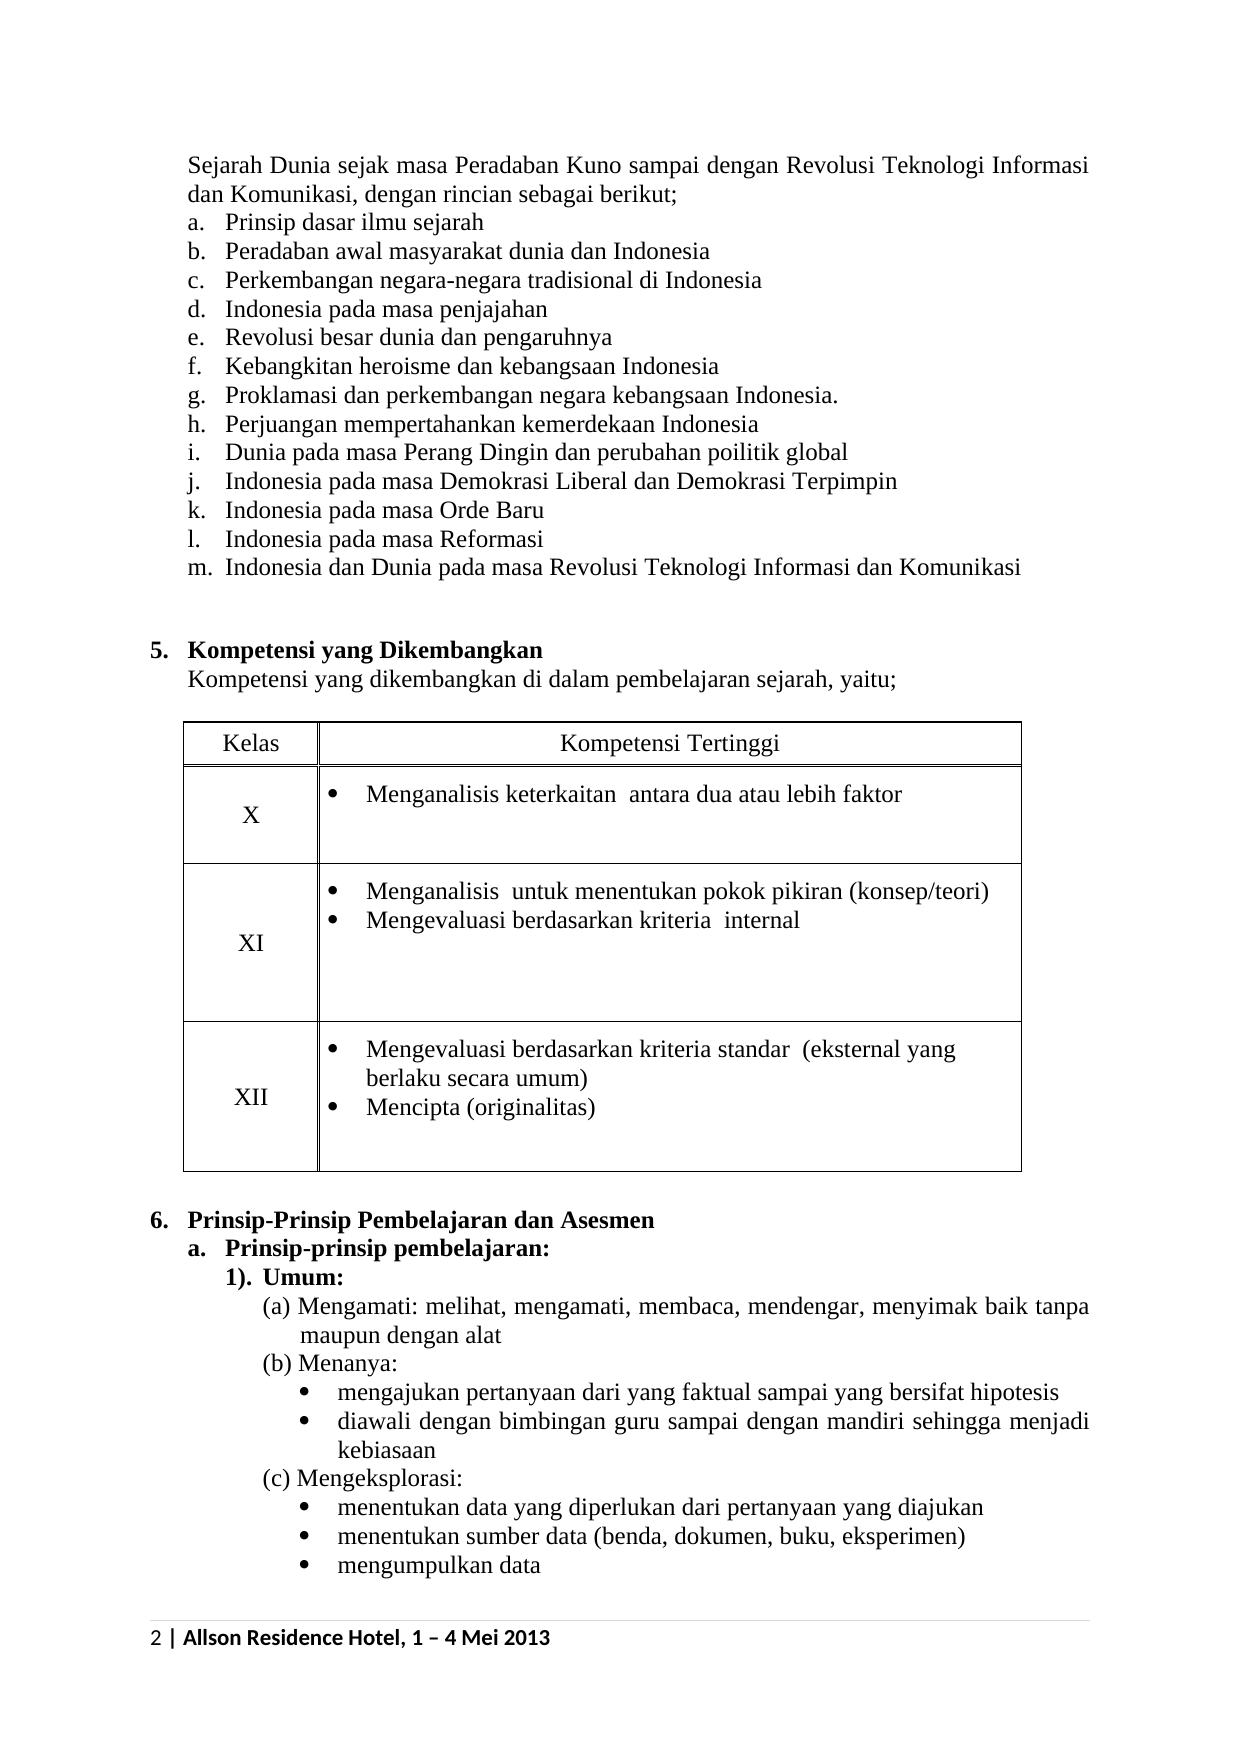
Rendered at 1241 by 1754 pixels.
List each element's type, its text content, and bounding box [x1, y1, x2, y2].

list Perkembangan negara-negara tradisional di Indonesia [187, 265, 1090, 294]
text Kompetensi yang dikembangkan di dalam pembelajaran sejarah, yaitu; [187, 664, 1090, 693]
list menentukan data yang diperlukan dari pertanyaan yang diajukan [300, 1492, 1090, 1521]
table_cell X [184, 767, 317, 862]
list Revolusi besar dunia dan pengaruhnya [187, 322, 1090, 351]
text (a) Mengamati: melihat, mengamati, membaca, mendengar, menyimak baik tanpa maupun dengan alat [262, 1291, 1090, 1348]
list Peradaban awal masyarakat dunia dan Indonesia [187, 236, 1090, 265]
list Proklamasi dan perkembangan negara kebangsaan Indonesia. [187, 380, 1090, 409]
list Prinsip-Prinsip Pembelajaran dan Asesmen [150, 1205, 1090, 1233]
list Dunia pada masa Perang Dingin dan perubahan poilitik global [187, 437, 1090, 466]
list Indonesia pada masa penjajahan [187, 294, 1090, 322]
list Indonesia pada masa Demokrasi Liberal dan Demokrasi Terpimpin [187, 466, 1090, 495]
table_cell XII [184, 1022, 317, 1171]
table_header Kompetensi Tertinggi [320, 723, 1021, 763]
table_cell XI [184, 864, 317, 1021]
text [187, 150, 1090, 207]
list Indonesia pada masa Orde Baru [187, 495, 1090, 524]
list Prinsip-prinsip pembelajaran: [187, 1233, 1090, 1262]
list mengumpulkan data [300, 1550, 1090, 1578]
text 1). Umum: [225, 1262, 1090, 1291]
table_cell Menganalisis keterkaitan antara dua atau lebih faktor [320, 767, 1021, 862]
list Kompetensi yang Dikembangkan [150, 635, 1090, 664]
list Indonesia dan Dunia pada masa Revolusi Teknologi Informasi dan Komunikasi [187, 552, 1090, 581]
table_cell Menganalisis untuk menentukan pokok pikiran (konsep/teori) Mengevaluasi berdasarkan kriteria internal [320, 864, 1021, 1021]
table_header Kelas [184, 723, 317, 763]
list mengajukan pertanyaan dari yang faktual sampai yang bersifat hipotesis [300, 1377, 1090, 1406]
list diawali dengan bimbingan guru sampai dengan mandiri sehingga menjadi kebiasaan [300, 1406, 1090, 1463]
text (c) Mengeksplorasi: [262, 1463, 1090, 1492]
text (b) Menanya: [262, 1348, 1090, 1377]
list Perjuangan mempertahankan kemerdekaan Indonesia [187, 409, 1090, 437]
table_cell Mengevaluasi berdasarkan kriteria standar (eksternal yang berlaku secara umum) Mencipta (originalitas) [320, 1022, 1021, 1171]
list Prinsip dasar ilmu sejarah [187, 207, 1090, 236]
list menentukan sumber data (benda, dokumen, buku, eksperimen) [300, 1521, 1090, 1550]
list Indonesia pada masa Reformasi [187, 524, 1090, 552]
list Kebangkitan heroisme dan kebangsaan Indonesia [187, 351, 1090, 380]
